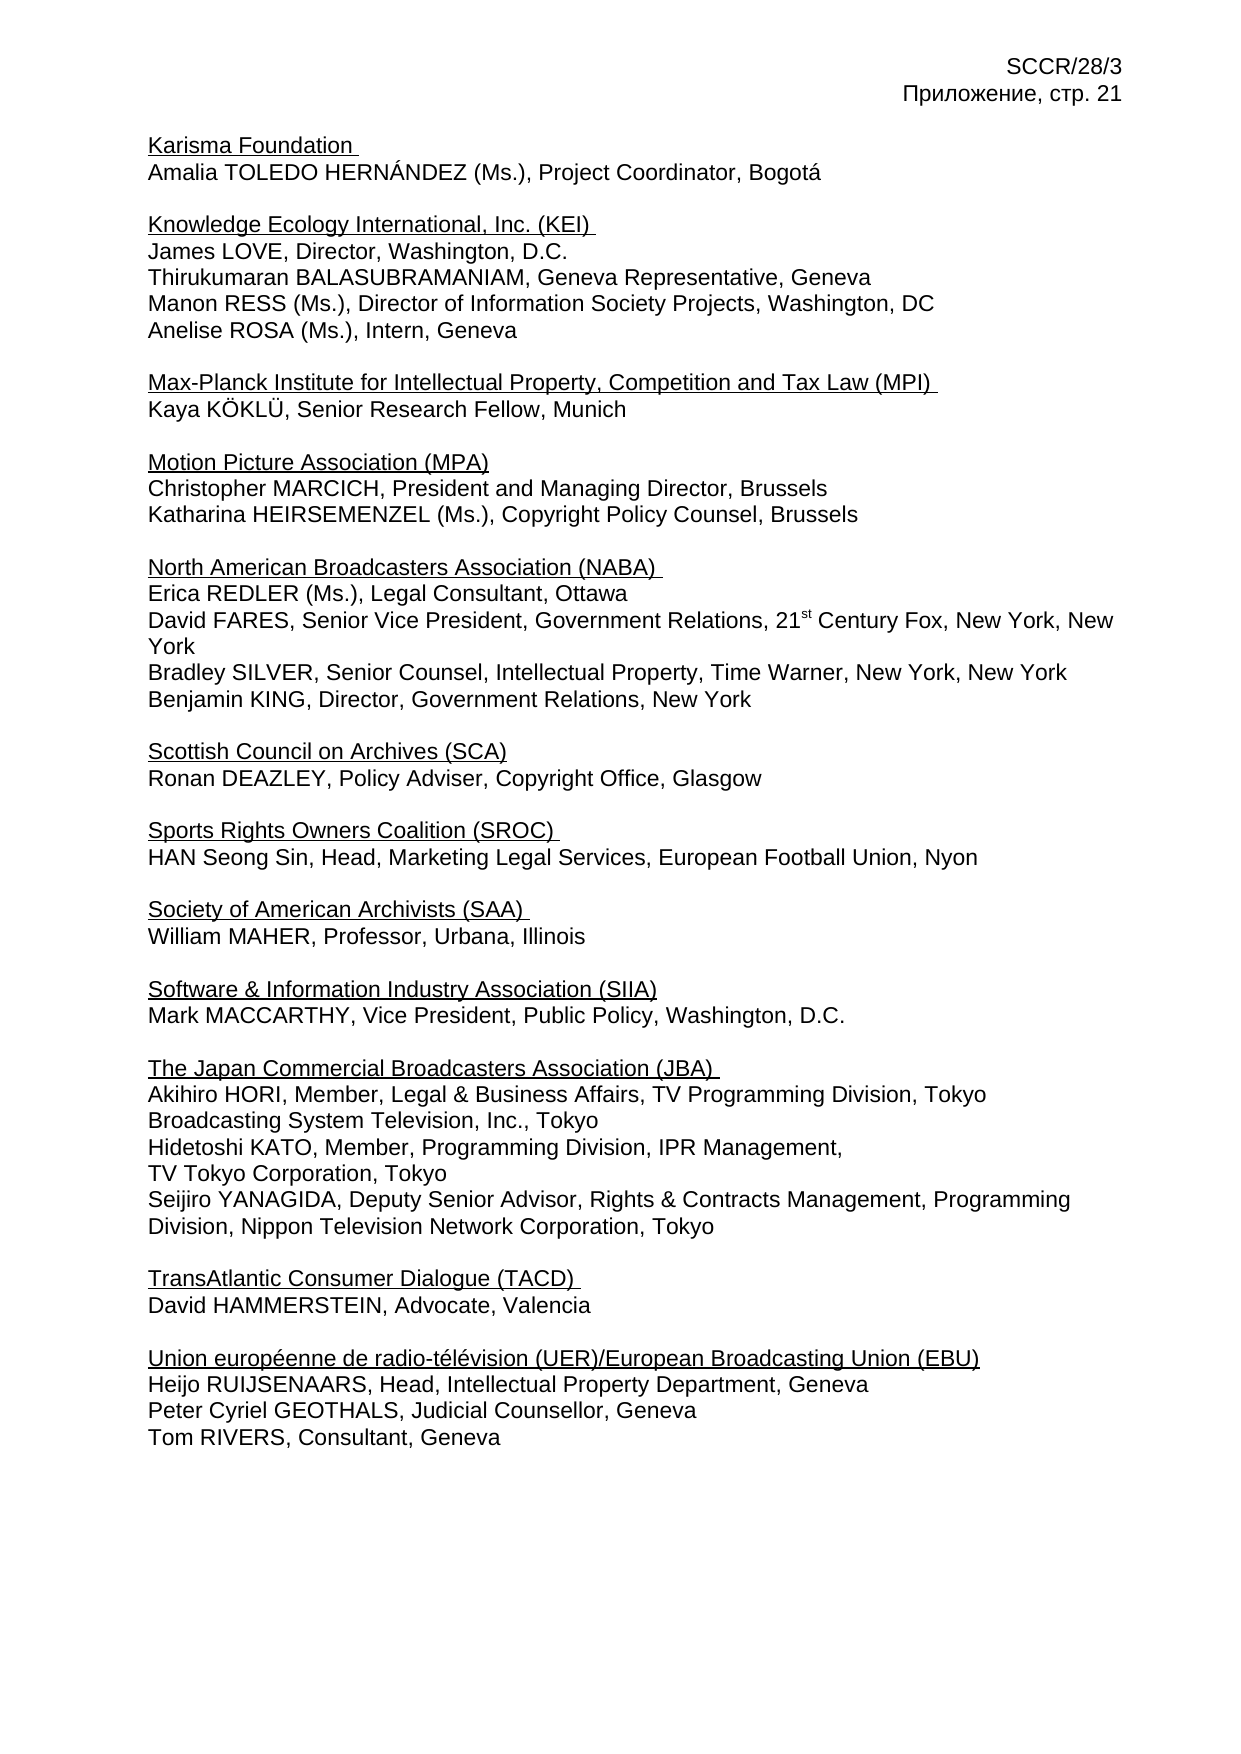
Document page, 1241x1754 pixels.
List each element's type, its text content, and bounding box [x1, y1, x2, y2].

text Katharina HEIRSEMENZEL (Ms.), Copyright Policy Counsel, Brussels [148, 501, 1122, 527]
text Amalia TOLEDO HERNÁNDEZ (Ms.), Project Coordinator, Bogotá [148, 158, 1122, 185]
text David HAMMERSTEIN, Advocate, Valencia [148, 1292, 1122, 1318]
text TransAtlantic Consumer Dialogue (TACD) [148, 1265, 1122, 1292]
text Thirukumaran BALASUBRAMANIAM, Geneva Representative, Geneva [148, 264, 1122, 290]
text David FARES, Senior Vice President, Government Relations, 21st Century Fox, New York, New York [148, 607, 1122, 659]
text Manon RESS (Ms.), Director of Information Society Projects, Washington, DC [148, 290, 1122, 317]
text Akihiro HORI, Member, Legal & Business Affairs, TV Programming Division, Tokyo Broadcasting System Television, Inc., Tokyo [148, 1081, 1122, 1134]
text Karisma Foundation [148, 132, 1122, 158]
text Society of American Archivists (SAA) [148, 896, 1122, 923]
text Ronan DEAZLEY, Policy Adviser, Copyright Office, Glasgow [148, 765, 1122, 791]
text North American Broadcasters Association (NABA) [148, 554, 1122, 580]
text Bradley SILVER, Senior Counsel, Intellectual Property, Time Warner, New York, New York [148, 659, 1122, 686]
text Max-Planck Institute for Intellectual Property, Competition and Tax Law (MPI) [148, 369, 1122, 396]
text Motion Picture Association (MPA) [148, 448, 1122, 475]
text Mark MACCARTHY, Vice President, Public Policy, Washington, D.C. [148, 1002, 1122, 1028]
text Union européenne de radio-télévision (UER)/European Broadcasting Union (EBU) [148, 1344, 1122, 1371]
text Seijiro YANAGIDA, Deputy Senior Advisor, Rights & Contracts Management, Programming Division, Nippon Television Network Corporation, Tokyo [148, 1186, 1122, 1239]
text Sports Rights Owners Coalition (SROC) [148, 817, 1122, 844]
text Knowledge Ecology International, Inc. (KEI) [148, 211, 1122, 238]
text Kaya KÖKLÜ, Senior Research Fellow, Munich [148, 396, 1122, 422]
text James LOVE, Director, Washington, D.C. [148, 238, 1122, 264]
text The Japan Commercial Broadcasters Association (JBA) [148, 1054, 1122, 1081]
text Christopher MARCICH, President and Managing Director, Brussels [148, 475, 1122, 501]
text TV Tokyo Corporation, Tokyo [148, 1160, 1122, 1186]
text Scottish Council on Archives (SCA) [148, 738, 1122, 765]
text Anelise ROSA (Ms.), Intern, Geneva [148, 317, 1122, 343]
text Hidetoshi KATO, Member, Programming Division, IPR Management, [148, 1134, 1122, 1160]
text Heijo RUIJSENAARS, Head, Intellectual Property Department, [148, 1371, 1122, 1397]
text HAN Seong Sin, Head, Marketing Legal Services, European Football Union, Nyon [148, 844, 1122, 870]
text Tom RIVERS, Consultant, Geneva [148, 1423, 1122, 1450]
text Erica REDLER (Ms.), Legal Consultant, Ottawa [148, 580, 1122, 607]
text William MAHER, Professor, Urbana, Illinois [148, 923, 1122, 949]
text Peter Cyriel GEOTHALS, Judicial Counsellor, [148, 1397, 1122, 1423]
text Software & Information Industry Association (SIIA) [148, 976, 1122, 1002]
text Benjamin KING, Director, Government Relations, New York [148, 686, 1122, 712]
